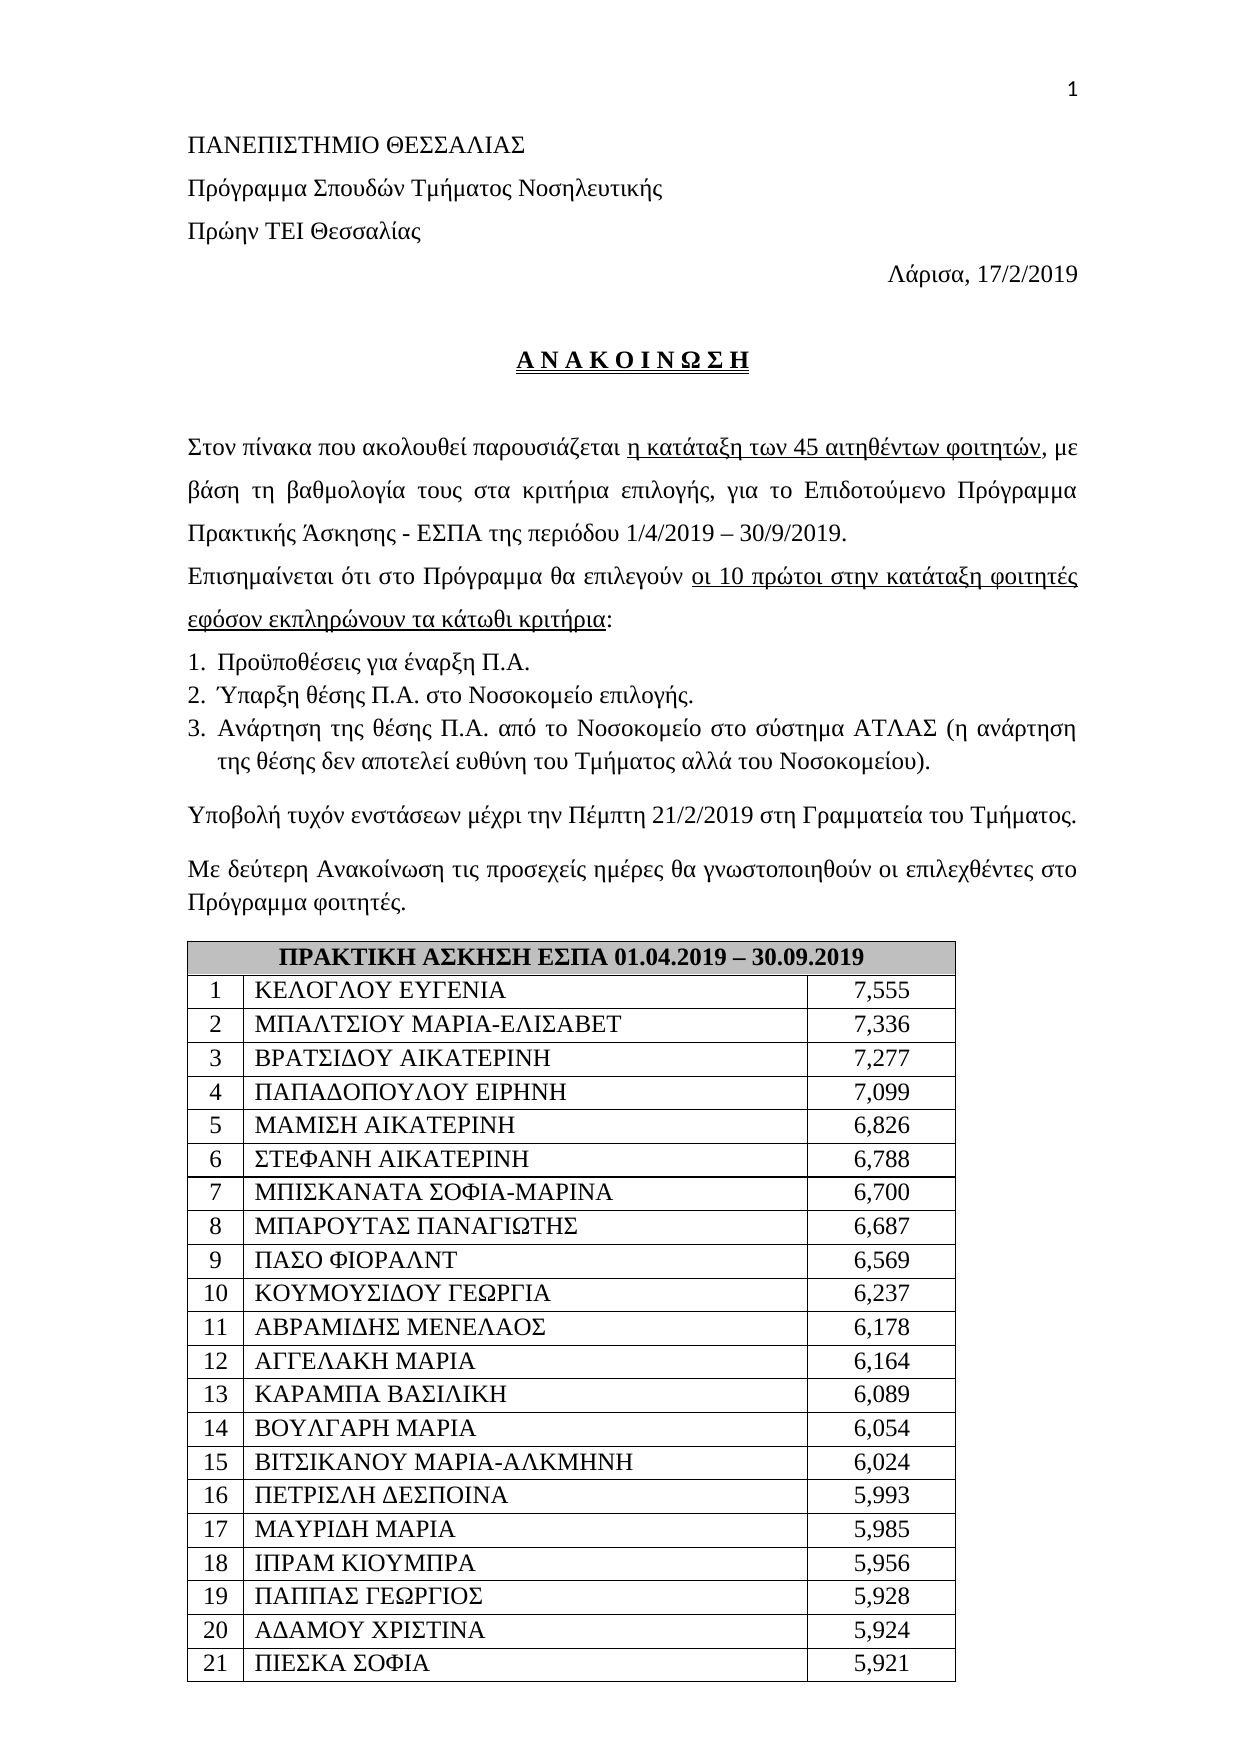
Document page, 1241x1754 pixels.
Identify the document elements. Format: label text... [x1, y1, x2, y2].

table_cell ΚΟΥΜΟΥΣΙΔΟΥ ΓΕΩΡΓΙΑ [244, 1279, 807, 1311]
table_cell 19 [188, 1581, 243, 1614]
table_cell ΣΤΕΦΑΝΗ ΑΙΚΑΤΕΡΙΝΗ [244, 1144, 807, 1176]
table_cell 3 [188, 1043, 243, 1076]
text Πρόγραμμα Σπουδών Τμήματος Νοσηλευτικής [187, 173, 1078, 202]
text Λάρισα, 17/2/2019 [187, 259, 1078, 288]
table_cell 20 [188, 1615, 243, 1647]
table_cell 6,024 [808, 1447, 955, 1479]
table_cell 18 [188, 1548, 243, 1580]
table_cell 5,928 [808, 1581, 955, 1614]
table_cell ΒΙΤΣΙΚΑΝΟΥ ΜΑΡΙΑ-ΑΛΚΜΗΝΗ [244, 1447, 807, 1479]
table_cell 5,985 [808, 1514, 955, 1547]
table_cell ΑΔΑΜΟΥ ΧΡΙΣΤΙΝΑ [244, 1615, 807, 1647]
table_cell ΑΒΡΑΜΙΔΗΣ ΜΕΝΕΛΑΟΣ [244, 1312, 807, 1345]
table_cell ΠΙΕΣΚΑ ΣΟΦΙΑ [244, 1649, 807, 1681]
table_cell ΜΑΜΙΣΗ ΑΙΚΑΤΕΡΙΝΗ [244, 1110, 807, 1143]
list Προϋποθέσεις για έναρξη Π.Α. [187, 647, 1078, 676]
text Επισημαίνεται ότι στο Πρόγραμμα θα επιλεγούν οι 10 πρώτοι στην κατάταξη φοιτητές εφόσον εκπληρώνουν τα κάτωθι κριτήρια: [187, 561, 1078, 633]
table_cell 6,164 [808, 1346, 955, 1378]
table_cell 6,687 [808, 1211, 955, 1244]
table_cell ΚΑΡΑΜΠΑ ΒΑΣΙΛΙΚΗ [244, 1379, 807, 1412]
table_cell 1 [188, 976, 243, 1008]
text Με δεύτερη Ανακοίνωση τις προσεχείς ημέρες θα γνωστοποιηθούν οι επιλεχθέντες στο Πρόγραμμα φοιτητές. [187, 854, 1078, 916]
table_cell 5 [188, 1110, 243, 1143]
table_cell ΜΠΙΣΚΑΝΑΤΑ ΣΟΦΙΑ-ΜΑΡΙΝΑ [244, 1178, 807, 1210]
text Στον πίνακα που ακολουθεί παρουσιάζεται η κατάταξη των 45 αιτηθέντων φοιτητών, με βάση τη βαθμολογία τους στα κριτήρια επιλογής, για το Επιδοτούμενο Πρόγραμμα Πρακτικής Άσκησης - ΕΣΠΑ της περιόδου 1/4/2019 – 30/9/2019. [187, 432, 1078, 547]
table_cell 7,336 [808, 1009, 955, 1042]
table_cell 7,099 [808, 1077, 955, 1109]
table_cell 17 [188, 1514, 243, 1547]
table_cell 6 [188, 1144, 243, 1176]
table_cell 4 [188, 1077, 243, 1109]
text Πρώην ΤΕΙ Θεσσαλίας [187, 216, 1078, 245]
list Ανάρτηση της θέσης Π.Α. από το Νοσοκομείο στο σύστημα ΑΤΛΑΣ (η ανάρτηση της θέσης δεν αποτελεί ευθύνη του Τμήματος αλλά του Νοσοκομείου). [187, 713, 1078, 775]
table_cell 5,993 [808, 1480, 955, 1513]
table_cell 14 [188, 1413, 243, 1446]
table_cell 6,569 [808, 1245, 955, 1277]
table_cell 21 [188, 1649, 243, 1681]
table_cell 6,826 [808, 1110, 955, 1143]
table_cell 2 [188, 1009, 243, 1042]
table_cell 5,956 [808, 1548, 955, 1580]
table_cell ΠΑΠΑΔΟΠΟΥΛΟΥ ΕΙΡΗΝΗ [244, 1077, 807, 1109]
table_cell 10 [188, 1279, 243, 1311]
table_cell 5,924 [808, 1615, 955, 1647]
table_cell 9 [188, 1245, 243, 1277]
table_cell 16 [188, 1480, 243, 1513]
table_cell 13 [188, 1379, 243, 1412]
table_cell ΠΕΤΡΙΣΛΗ ΔΕΣΠΟΙΝΑ [244, 1480, 807, 1513]
table_cell ΙΠΡΑΜ ΚΙΟΥΜΠΡΑ [244, 1548, 807, 1580]
table_cell 6,237 [808, 1279, 955, 1311]
table_cell 5,921 [808, 1649, 955, 1681]
table_cell 15 [188, 1447, 243, 1479]
table_cell 6,178 [808, 1312, 955, 1345]
text Α Ν Α Κ Ο Ι Ν Ω Σ Η [187, 345, 1078, 374]
table_cell ΒΟΥΛΓΑΡΗ ΜΑΡΙΑ [244, 1413, 807, 1446]
table_cell 6,054 [808, 1413, 955, 1446]
table_header ΠΡΑΚΤΙΚΗ ΑΣΚΗΣΗ ΕΣΠΑ 01.04.2019 – 30.09.2019 [188, 942, 955, 974]
table_cell ΜΠΑΛΤΣΙΟΥ ΜΑΡΙΑ-ΕΛΙΣΑΒΕΤ [244, 1009, 807, 1042]
table_cell 11 [188, 1312, 243, 1345]
table_cell 7,555 [808, 976, 955, 1008]
table_cell ΠΑΣΟ ΦΙΟΡΑΛΝΤ [244, 1245, 807, 1277]
table_cell 6,788 [808, 1144, 955, 1176]
table_cell 12 [188, 1346, 243, 1378]
text ΠΑΝΕΠΙΣΤΗΜΙΟ ΘΕΣΣΑΛΙΑΣ [187, 130, 1078, 158]
table_cell ΜΑΥΡΙΔΗ ΜΑΡΙΑ [244, 1514, 807, 1547]
table_cell 8 [188, 1211, 243, 1244]
list Ύπαρξη θέσης Π.Α. στο Νοσοκομείο επιλογής. [187, 680, 1078, 709]
table_cell ΠΑΠΠΑΣ ΓΕΩΡΓΙΟΣ [244, 1581, 807, 1614]
table_cell ΜΠΑΡΟΥΤΑΣ ΠΑΝΑΓΙΩΤΗΣ [244, 1211, 807, 1244]
table_cell 7 [188, 1178, 243, 1210]
table_cell ΒΡΑΤΣΙΔΟΥ ΑΙΚΑΤΕΡΙΝΗ [244, 1043, 807, 1076]
table_cell ΚΕΛΟΓΛΟΥ ΕΥΓΕΝΙΑ [244, 976, 807, 1008]
table_cell 6,089 [808, 1379, 955, 1412]
table_cell 7,277 [808, 1043, 955, 1076]
text Υποβολή τυχόν ενστάσεων μέχρι την Πέμπτη 21/2/2019 στη Γραμματεία του Τμήματος. [187, 800, 1078, 829]
table_cell ΑΓΓΕΛΑΚΗ ΜΑΡΙΑ [244, 1346, 807, 1378]
table_cell 6,700 [808, 1178, 955, 1210]
